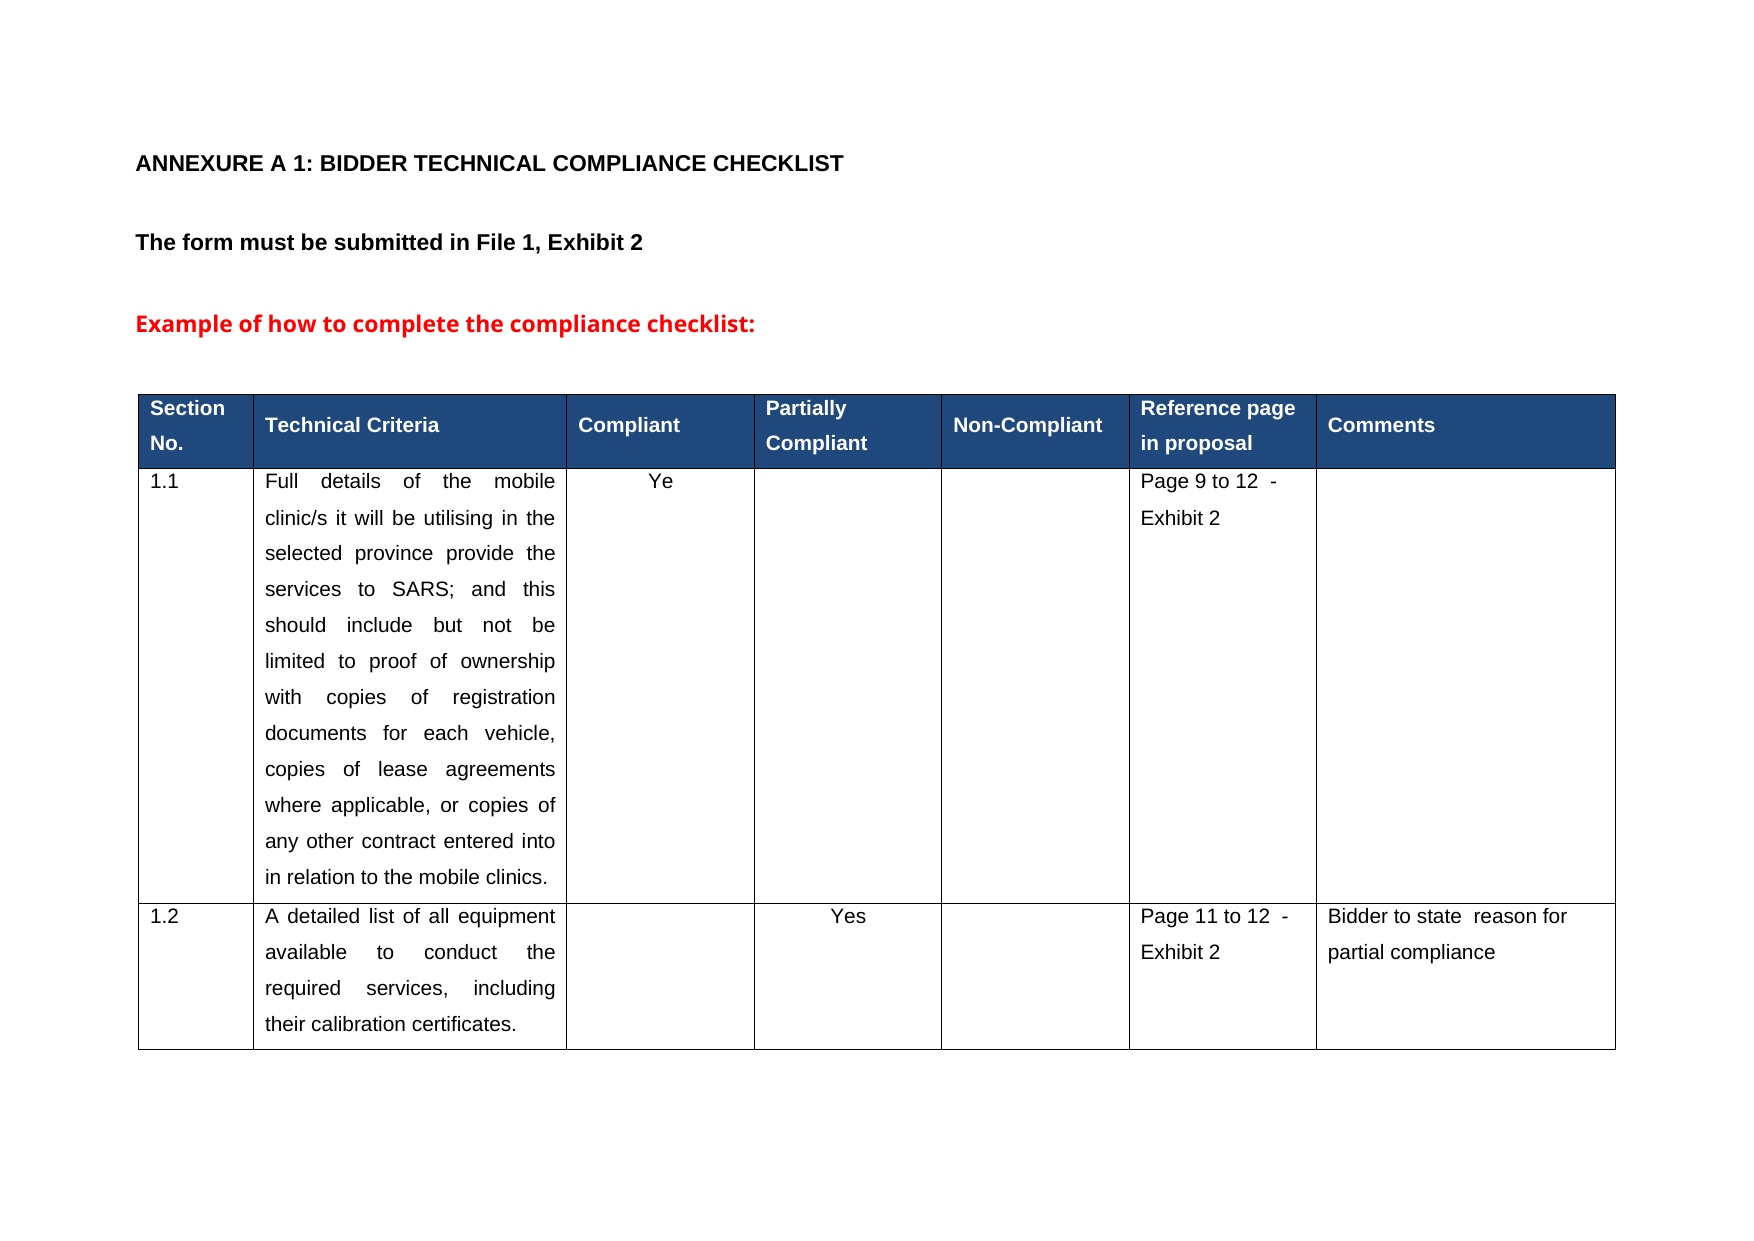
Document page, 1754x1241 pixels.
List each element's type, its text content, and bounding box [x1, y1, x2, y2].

table_cell [567, 904, 754, 1049]
table_cell A detailed list of all equipment available to conduct the required services, including their calibration certificates. [254, 904, 566, 1049]
table_header Technical Criteria [254, 395, 566, 468]
table_cell Page 11 to 12 - Exhibit 2 [1130, 904, 1316, 1049]
table_cell [755, 469, 941, 903]
table_header Compliant [567, 395, 754, 468]
table_cell Page 9 to 12 - Exhibit 2 [1130, 469, 1316, 903]
table_cell Bidder to state reason for partial compliance [1317, 904, 1615, 1049]
table_header Non-Compliant [942, 395, 1129, 468]
table_cell 1.1 [139, 469, 253, 903]
table_cell Yes [755, 904, 941, 1049]
table_header Section No. [139, 395, 253, 468]
text Example of how to complete the compliance checklist: [135, 308, 1604, 339]
table_cell [942, 469, 1129, 903]
list The form must be submitted in File 1, Exhibit 2 [135, 229, 1604, 255]
table_header Comments [1317, 395, 1615, 468]
table_cell [1317, 469, 1615, 903]
list aNNEXURE A 1: Bidder TECHNICAL Compliance Checklist [135, 150, 1604, 176]
table_cell Full details of the mobile clinic/s it will be utilising in the selected province provide the services to SARS; and this should include but not be limited to proof of ownership with copies of registration documents for each vehicle, copies of lease agreements where applicable, or copies of any other contract entered into in relation to the mobile clinics. [254, 469, 566, 903]
table_cell [942, 904, 1129, 1049]
table_header Reference page in proposal [1130, 395, 1316, 468]
table_header Partially Compliant [755, 395, 941, 468]
table_cell 1.2 [139, 904, 253, 1049]
table_cell Ye [567, 469, 754, 903]
